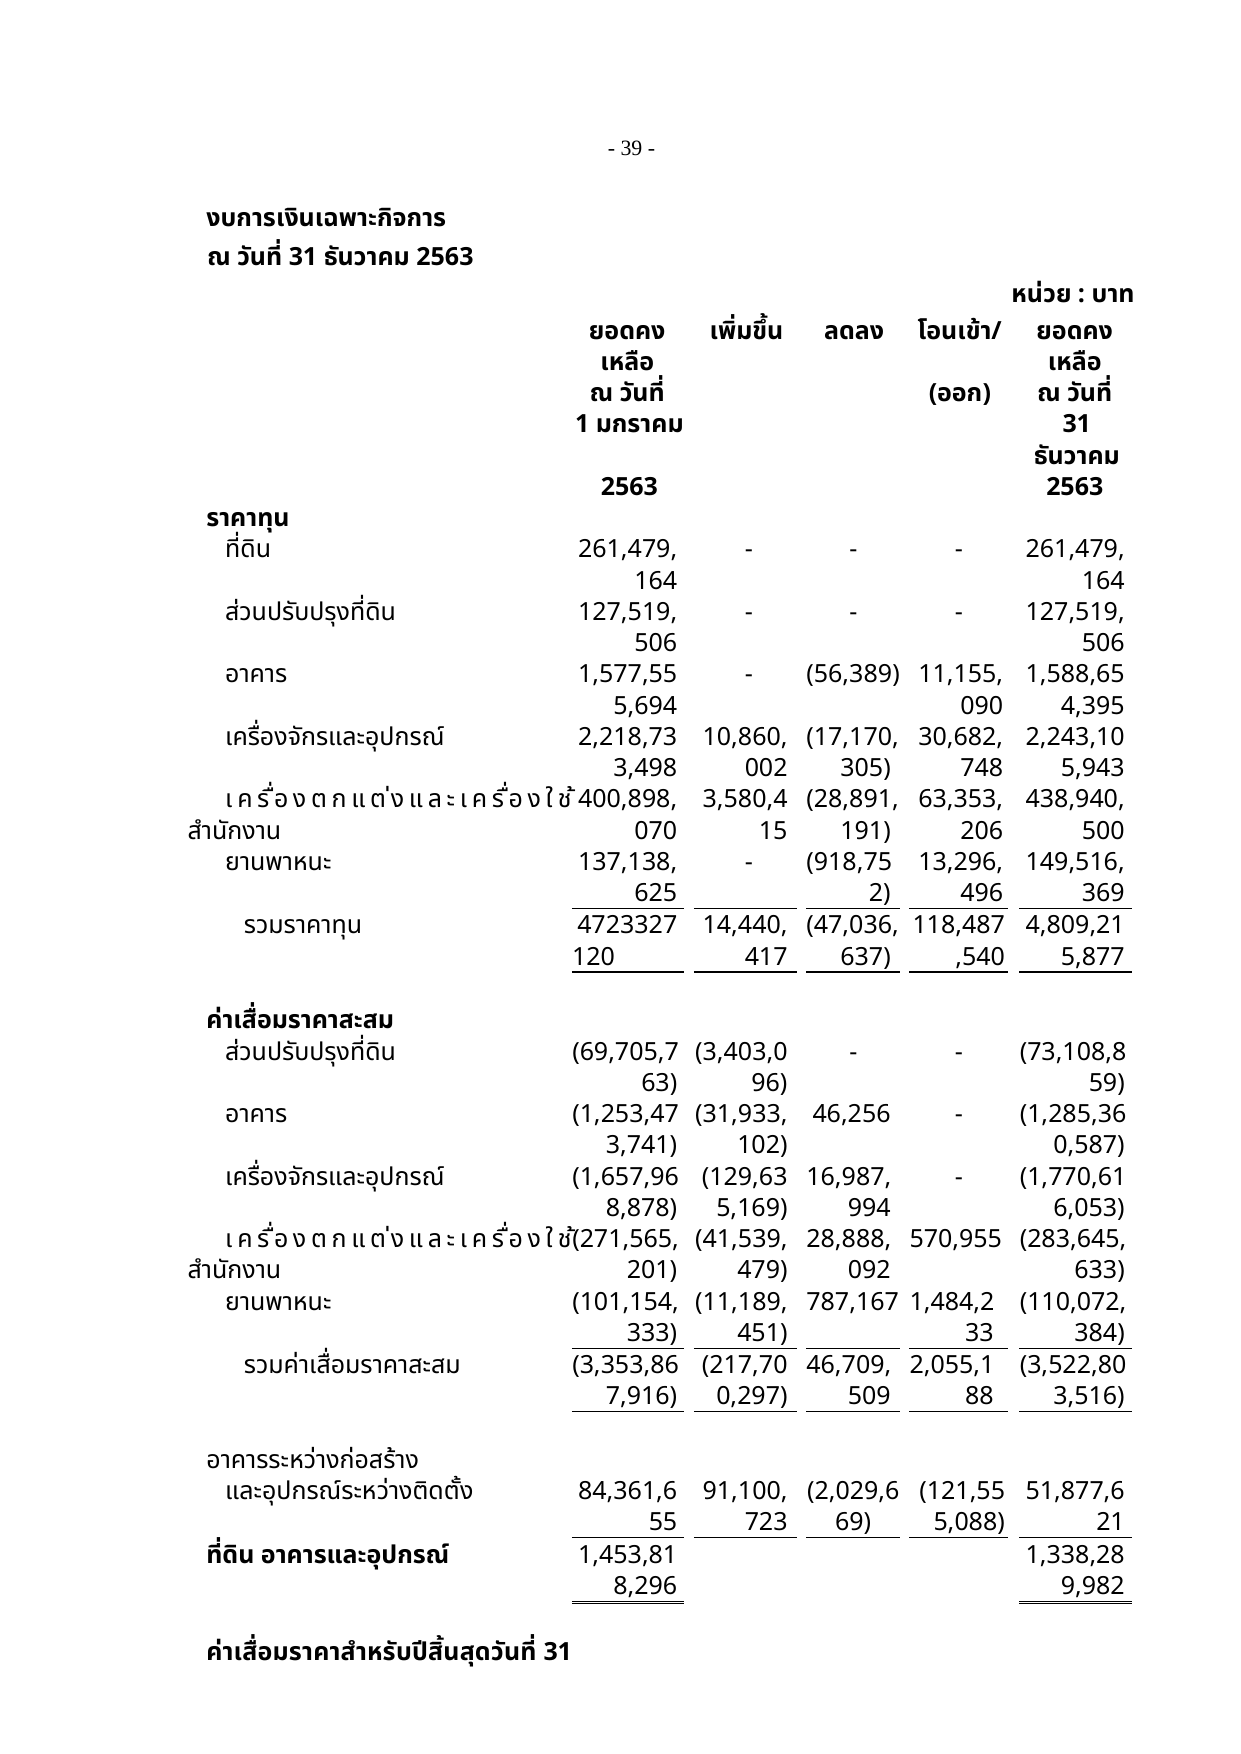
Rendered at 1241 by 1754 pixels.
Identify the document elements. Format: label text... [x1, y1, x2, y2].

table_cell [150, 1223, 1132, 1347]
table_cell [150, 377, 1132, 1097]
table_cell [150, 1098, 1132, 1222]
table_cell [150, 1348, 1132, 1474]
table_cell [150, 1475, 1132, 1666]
text หน่วย : บาท [187, 276, 1134, 314]
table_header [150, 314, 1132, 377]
text ณ วันที่ 31 ธันวาคม 2563 [150, 238, 1113, 276]
text งบการเงินเฉพาะกิจการ [206, 200, 1143, 238]
